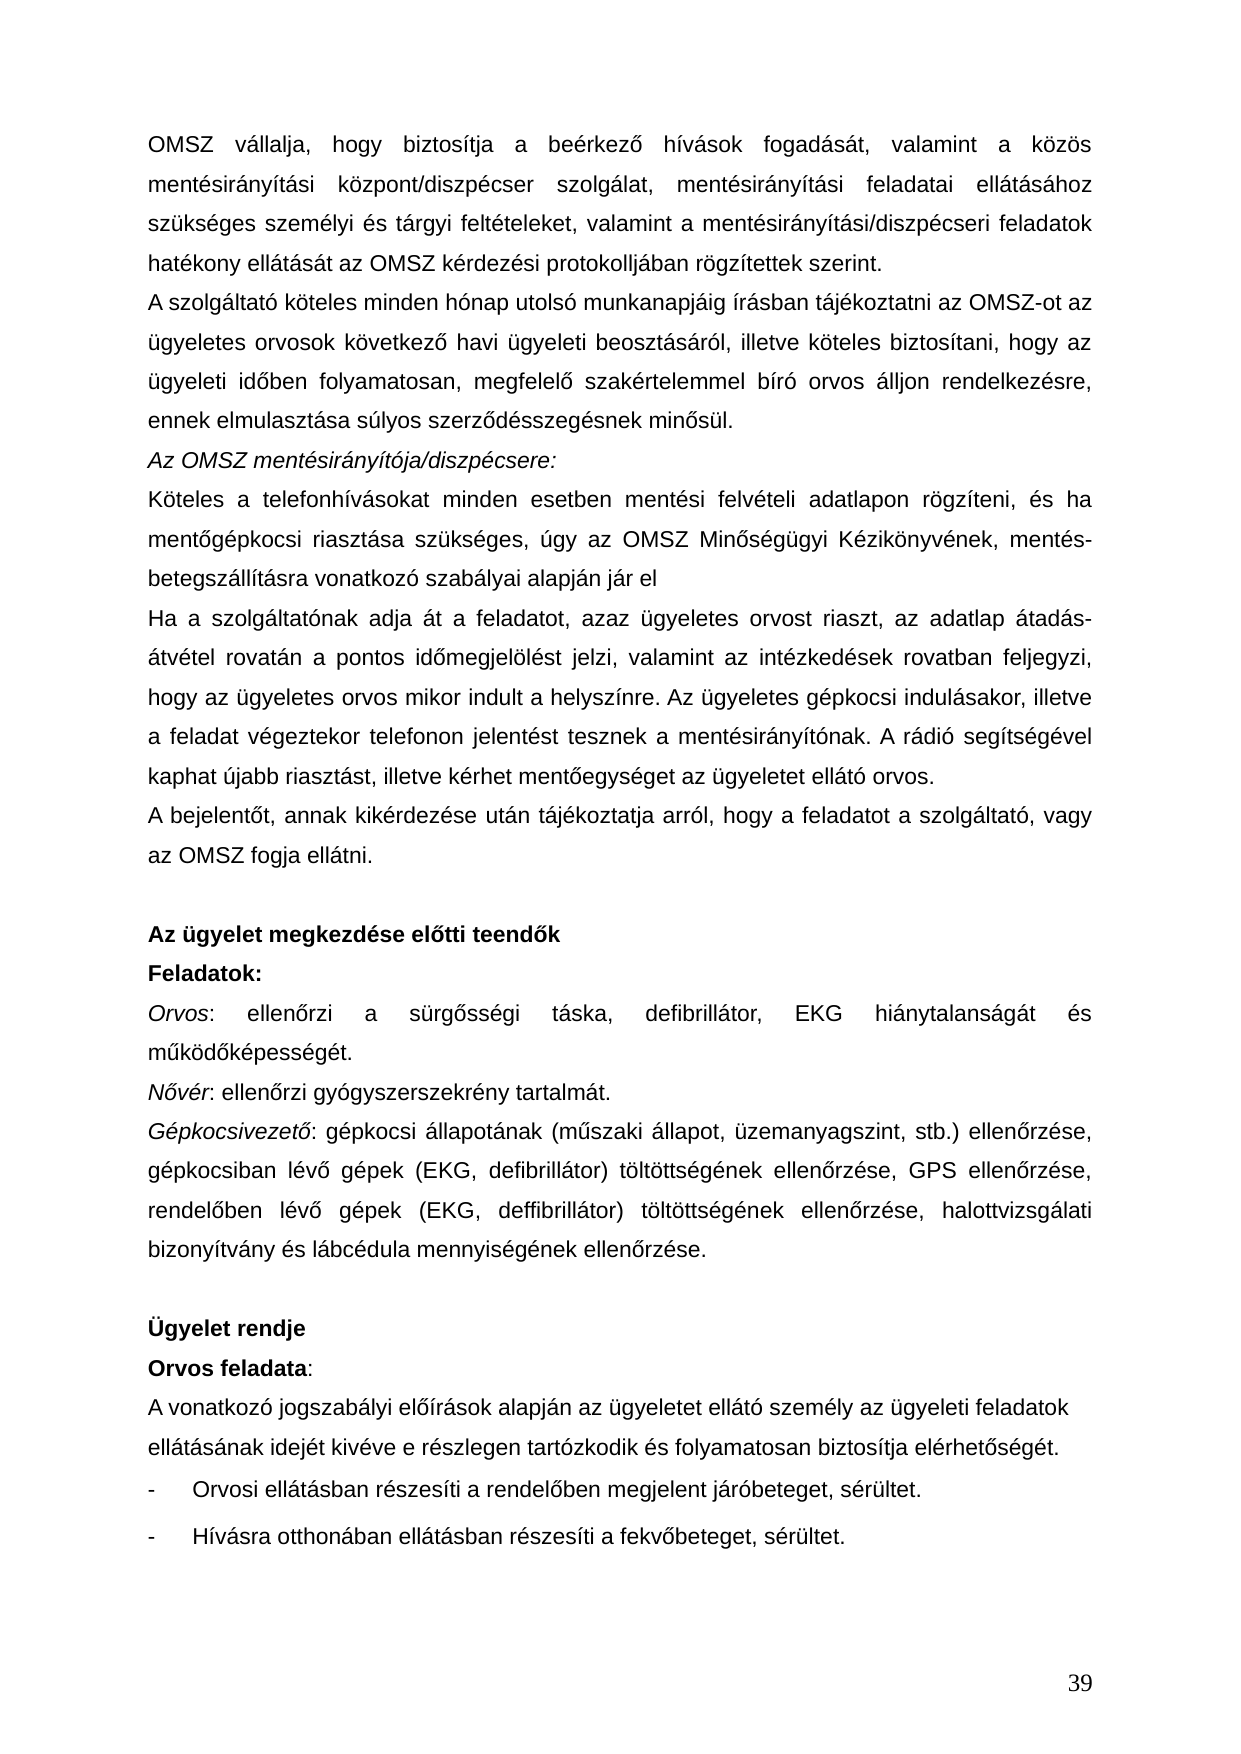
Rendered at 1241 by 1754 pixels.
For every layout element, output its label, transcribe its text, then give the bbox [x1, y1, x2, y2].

list Hívásra otthonában ellátásban részesíti a fekvőbeteget, sérültet. [148, 1520, 1093, 1551]
text A szolgáltató köteles minden hónap utolsó munkanapjáig írásban tájékoztatni az OMSZ-ot az ügyeletes orvosok következő havi ügyeleti beosztásáról, illetve köteles biztosítani, hogy az ügyeleti időben folyamatosan, megfelelő szakértelemmel bíró orvos álljon rendelkezésre, ennek elmulasztása súlyos szerződésszegésnek minősül. [148, 289, 1093, 434]
text Köteles a telefonhívásokat minden esetben mentési felvételi adatlapon rögzíteni, és ha mentőgépkocsi riasztása szükséges, úgy az OMSZ Minőségügyi Kézikönyvének, mentés-betegszállításra vonatkozó szabályai alapján jár el [148, 486, 1093, 592]
text Nővér: ellenőrzi gyógyszerszekrény tartalmát. [148, 1078, 1093, 1105]
text Ügyelet rendje [148, 1315, 1093, 1342]
text OMSZ vállalja, hogy biztosítja a beérkező hívások fogadását, valamint a közös mentésirányítási központ/diszpécser szolgálat, mentésirányítási feladatai ellátásához szükséges személyi és tárgyi feltételeket, valamint a mentésirányítási/diszpécseri feladatok hatékony ellátását az OMSZ kérdezési protokolljában rögzítettek szerint. [148, 131, 1093, 276]
list Orvosi ellátásban részesíti a rendelőben megjelent járóbeteget, sérültet. [148, 1473, 1093, 1504]
text A bejelentőt, annak kikérdezése után tájékoztatja arról, hogy a feladatot a szolgáltató, vagy az OMSZ fogja ellátni. [148, 802, 1093, 868]
text A vonatkozó jogszabályi előírások alapján az ügyeletet ellátó személy az ügyeleti feladatok ellátásának idejét kivéve e részlegen tartózkodik és folyamatosan biztosítja elérhetőségét. [148, 1394, 1093, 1460]
text Orvos: ellenőrzi a sürgősségi táska, defibrillátor, EKG hiánytalanságát és működőképességét. [148, 999, 1093, 1065]
text Az OMSZ mentésirányítója/diszpécsere: [148, 447, 1093, 473]
text Gépkocsivezető: gépkocsi állapotának (műszaki állapot, üzemanyagszint, stb.) ellenőrzése, gépkocsiban lévő gépek (EKG, defibrillátor) töltöttségének ellenőrzése, GPS ellenőrzése, rendelőben lévő gépek (EKG, deffibrillátor) töltöttségének ellenőrzése, halottvizsgálati bizonyítvány és lábcédula mennyiségének ellenőrzése. [148, 1118, 1093, 1263]
text Ha a szolgáltatónak adja át a feladatot, azaz ügyeletes orvost riaszt, az adatlap átadás-átvétel rovatán a pontos időmegjelölést jelzi, valamint az intézkedések rovatban feljegyzi, hogy az ügyeletes orvos mikor indult a helyszínre. Az ügyeletes gépkocsi indulásakor, illetve a feladat végeztekor telefonon jelentést tesznek a mentésirányítónak. A rádió segítségével kaphat újabb riasztást, illetve kérhet mentőegységet az ügyeletet ellátó orvos. [148, 605, 1093, 789]
text Orvos feladata: [148, 1355, 1093, 1381]
text Az ügyelet megkezdése előtti teendők [148, 921, 1093, 947]
text Feladatok: [148, 960, 1093, 986]
